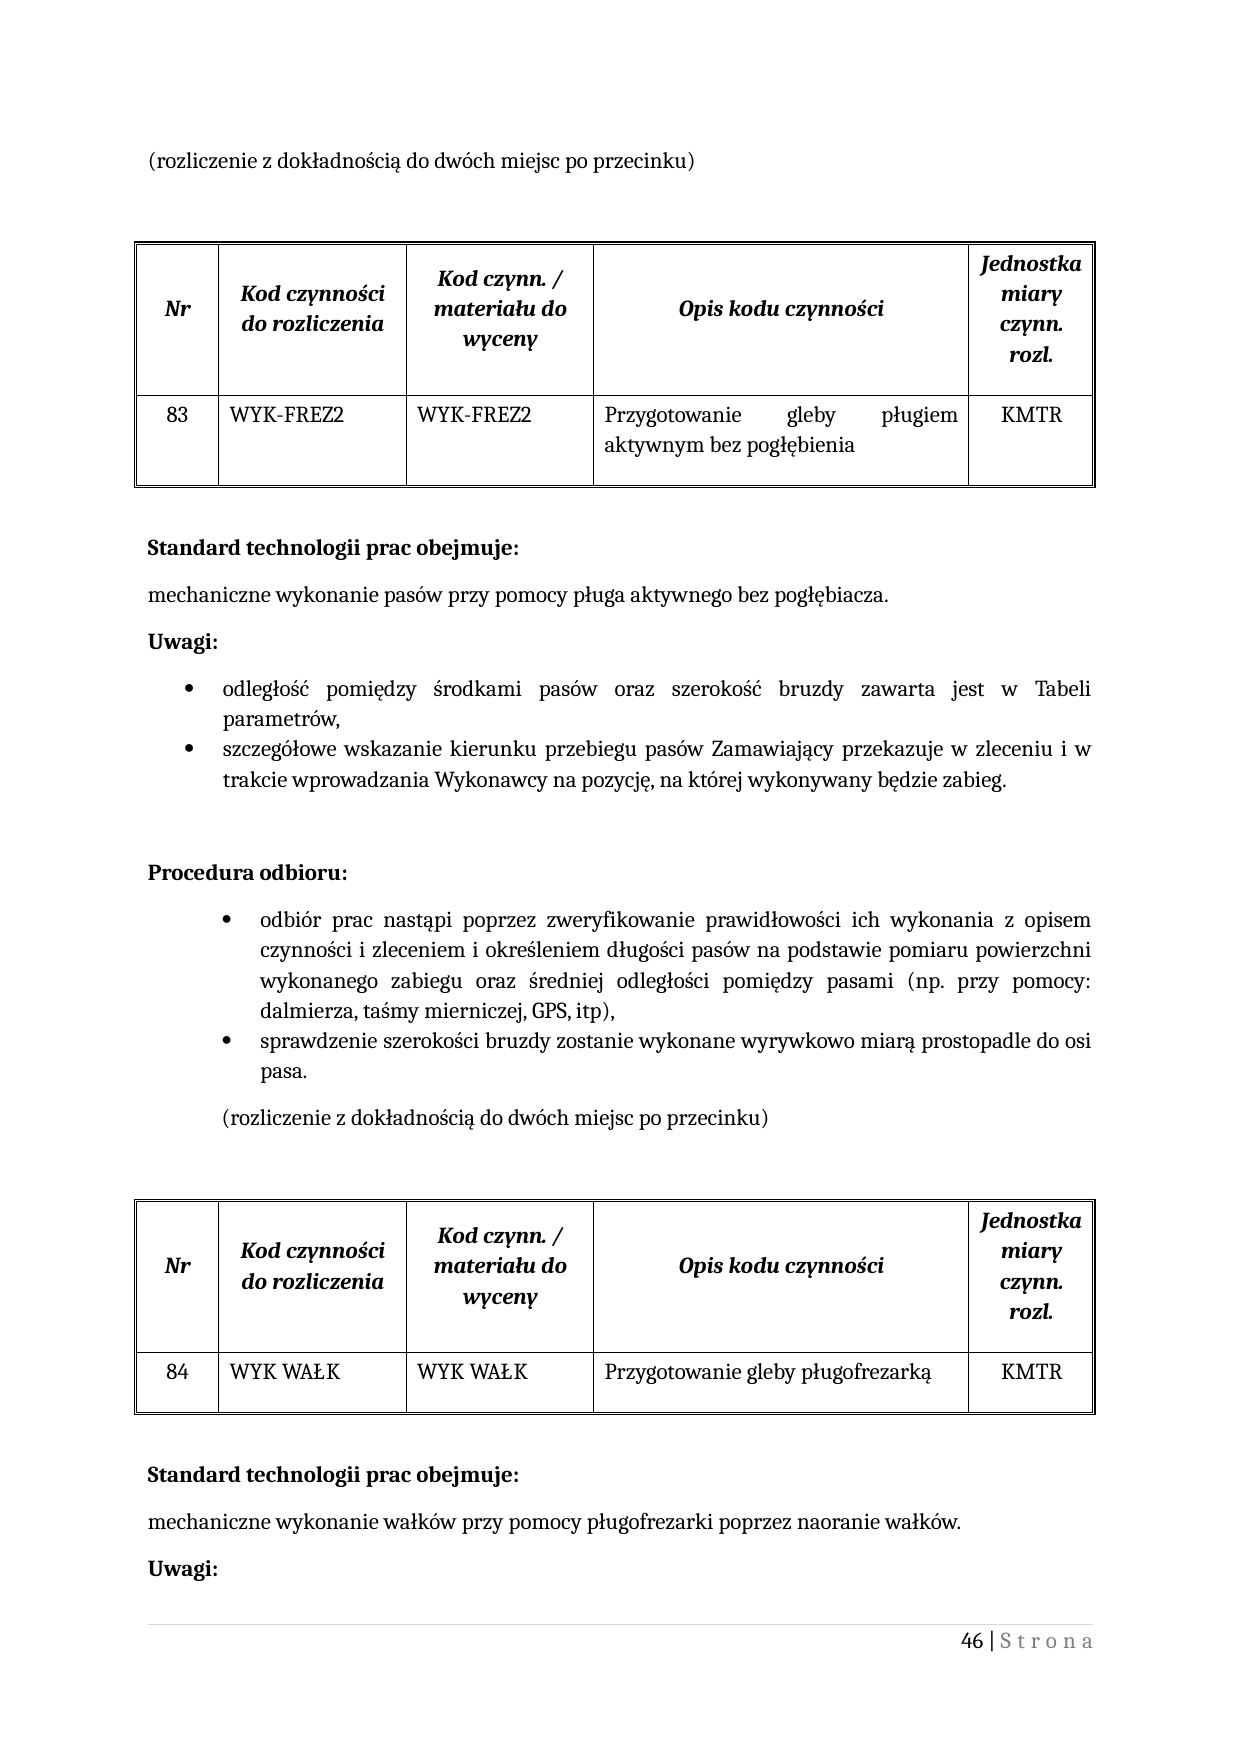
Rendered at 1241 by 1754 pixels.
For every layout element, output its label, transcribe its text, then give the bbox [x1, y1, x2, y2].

text Standard technologii prac obejmuje: [148, 1462, 1093, 1488]
list odległość pomiędzy środkami pasów oraz szerokość bruzdy zawarta jest w Tabeli parametrów, [185, 676, 1093, 732]
table_header Jednostka miary czynn. rozl. [969, 1202, 1092, 1352]
table_cell KMTR [969, 396, 1092, 485]
table_cell Przygotowanie gleby pługiem aktywnym bez pogłębienia [594, 396, 968, 485]
table_header Nr [137, 245, 218, 394]
table_header Opis kodu czynności [594, 1202, 968, 1352]
text Uwagi: [148, 1556, 1093, 1582]
table_header Jednostka miary czynn. rozl. [969, 245, 1092, 394]
table_header Kod czynności do rozliczenia [219, 245, 406, 394]
text Uwagi: [148, 629, 1093, 655]
table_cell WYK WAŁK [219, 1353, 406, 1412]
text Procedura odbioru: [148, 860, 1093, 886]
list szczegółowe wskazanie kierunku przebiegu pasów Zamawiający przekazuje w zleceniu i w trakcie wprowadzania Wykonawcy na pozycję, na której wykonywany będzie zabieg. [185, 736, 1093, 793]
list sprawdzenie szerokości bruzdy zostanie wykonane wyrywkowo miarą prostopadle do osi pasa. [223, 1028, 1093, 1084]
list mechaniczne wykonanie pasów przy pomocy pługa aktywnego bez pogłębiacza. [148, 582, 1093, 608]
table_cell KMTR [969, 1353, 1092, 1412]
table_header Kod czynn. / materiału do wyceny [407, 245, 593, 394]
table_cell 84 [137, 1353, 218, 1412]
table_cell WYK-FREZ2 [407, 396, 593, 485]
list mechaniczne wykonanie wałków przy pomocy pługofrezarki poprzez naoranie wałków. [148, 1509, 1093, 1535]
list odbiór prac nastąpi poprzez zweryfikowanie prawidłowości ich wykonania z opisem czynności i zleceniem i określeniem długości pasów na podstawie pomiaru powierzchni wykonanego zabiegu oraz średniej odległości pomiędzy pasami (np. przy pomocy: dalmierza, taśmy mierniczej, GPS, itp), [223, 907, 1093, 1024]
text (rozliczenie z dokładnością do dwóch miejsc po przecinku) [148, 148, 1093, 174]
table_cell WYK-FREZ2 [219, 396, 406, 485]
table_cell 83 [137, 396, 218, 485]
table_header Kod czynn. / materiału do wyceny [407, 1202, 593, 1352]
table_header Opis kodu czynności [594, 245, 968, 394]
table_header Kod czynności do rozliczenia [219, 1202, 406, 1352]
text Standard technologii prac obejmuje: [148, 535, 1093, 561]
table_cell Przygotowanie gleby pługofrezarką [594, 1353, 968, 1412]
table_header Nr [137, 1202, 218, 1352]
table_cell WYK WAŁK [407, 1353, 593, 1412]
text (rozliczenie z dokładnością do dwóch miejsc po przecinku) [148, 1105, 1093, 1131]
